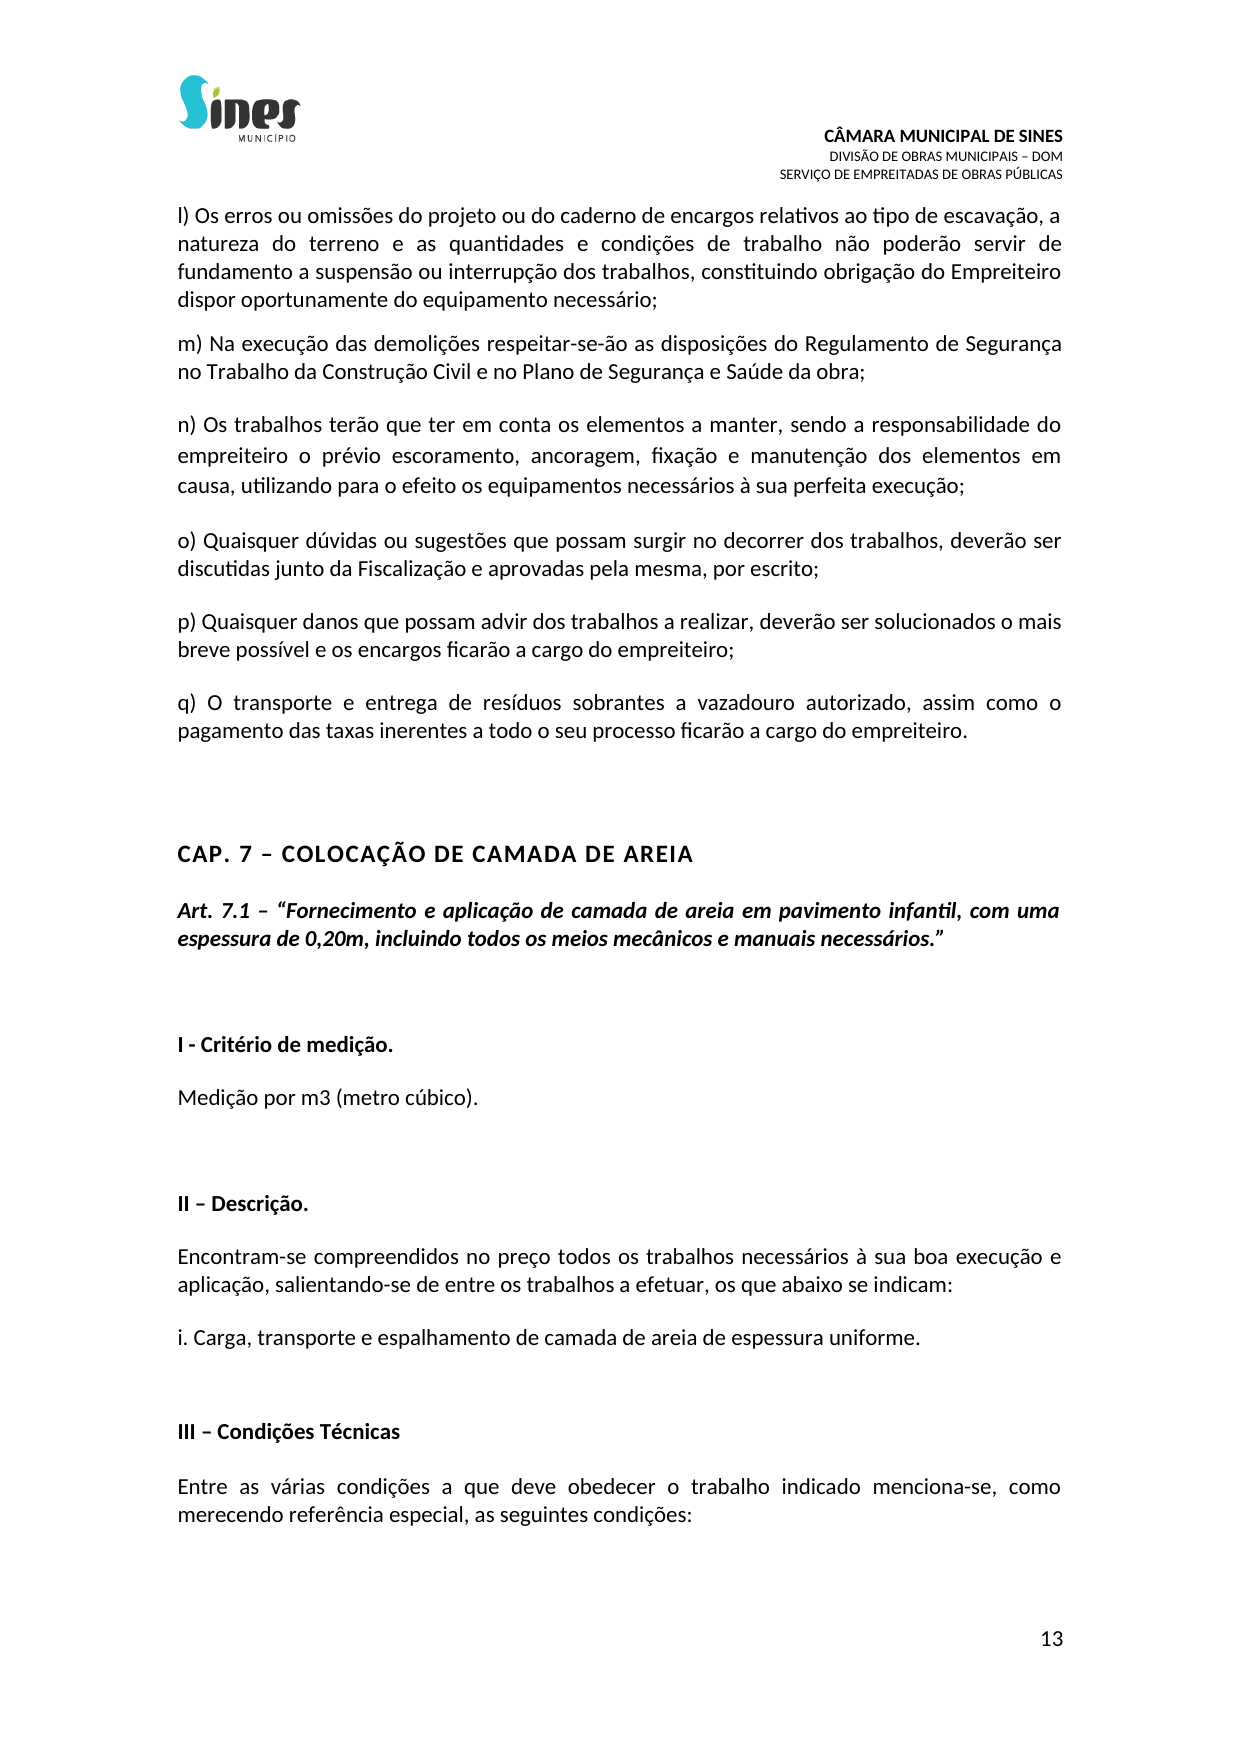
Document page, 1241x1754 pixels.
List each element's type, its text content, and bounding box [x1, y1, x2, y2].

text II – Descrição. [177, 1189, 1063, 1217]
picture [177, 73, 302, 143]
text q) O transporte e entrega de resíduos sobrantes a vazadouro autorizado, assim como o pagamento das taxas inerentes a todo o seu processo ficarão a cargo do empreiteiro. [177, 688, 1063, 744]
subtitle CAP. 7 – COLOCAÇÃO DE CAMADA DE AREIA [177, 838, 1063, 868]
text Entre as várias condições a que deve obedecer o trabalho indicado menciona-se, como merecendo referência especial, as seguintes condições: [177, 1472, 1063, 1528]
text l) Os erros ou omissões do projeto ou do caderno de encargos relativos ao tipo de escavação, a natureza do terreno e as quantidades e condições de trabalho não poderão servir de fundamento a suspensão ou interrupção dos trabalhos, constituindo obrigação do Empreiteiro dispor oportunamente do equipamento necessário; [177, 201, 1063, 313]
text p) Quaisquer danos que possam advir dos trabalhos a realizar, deverão ser solucionados o mais breve possível e os encargos ficarão a cargo do empreiteiro; [177, 607, 1063, 663]
text Encontram-se compreendidos no preço todos os trabalhos necessários à sua boa execução e aplicação, salientando-se de entre os trabalhos a efetuar, os que abaixo se indicam: [177, 1242, 1063, 1298]
text III – Condições Técnicas [177, 1417, 1063, 1445]
text n) Os trabalhos terão que ter em conta os elementos a manter, sendo a responsabilidade do empreiteiro o prévio escoramento, ancoragem, fixação e manutenção dos elementos em causa, utilizando para o efeito os equipamentos necessários à sua perfeita execução; [177, 411, 1063, 499]
text o) Quaisquer dúvidas ou sugestões que possam surgir no decorrer dos trabalhos, deverão ser discutidas junto da Fiscalização e aprovadas pela mesma, por escrito; [177, 526, 1063, 582]
text Art. 7.1 – “Fornecimento e aplicação de camada de areia em pavimento infantil, com uma espessura de 0,20m, incluindo todos os meios mecânicos e manuais necessários.” [177, 896, 1063, 952]
text i. Carga, transporte e espalhamento de camada de areia de espessura uniforme. [177, 1323, 1063, 1351]
text I - Critério de medição. [177, 1030, 1063, 1058]
text Medição por m3 (metro cúbico). [177, 1083, 1063, 1111]
text m) Na execução das demolições respeitar-se-ão as disposições do Regulamento de Segurança no Trabalho da Construção Civil e no Plano de Segurança e Saúde da obra; [177, 329, 1063, 386]
